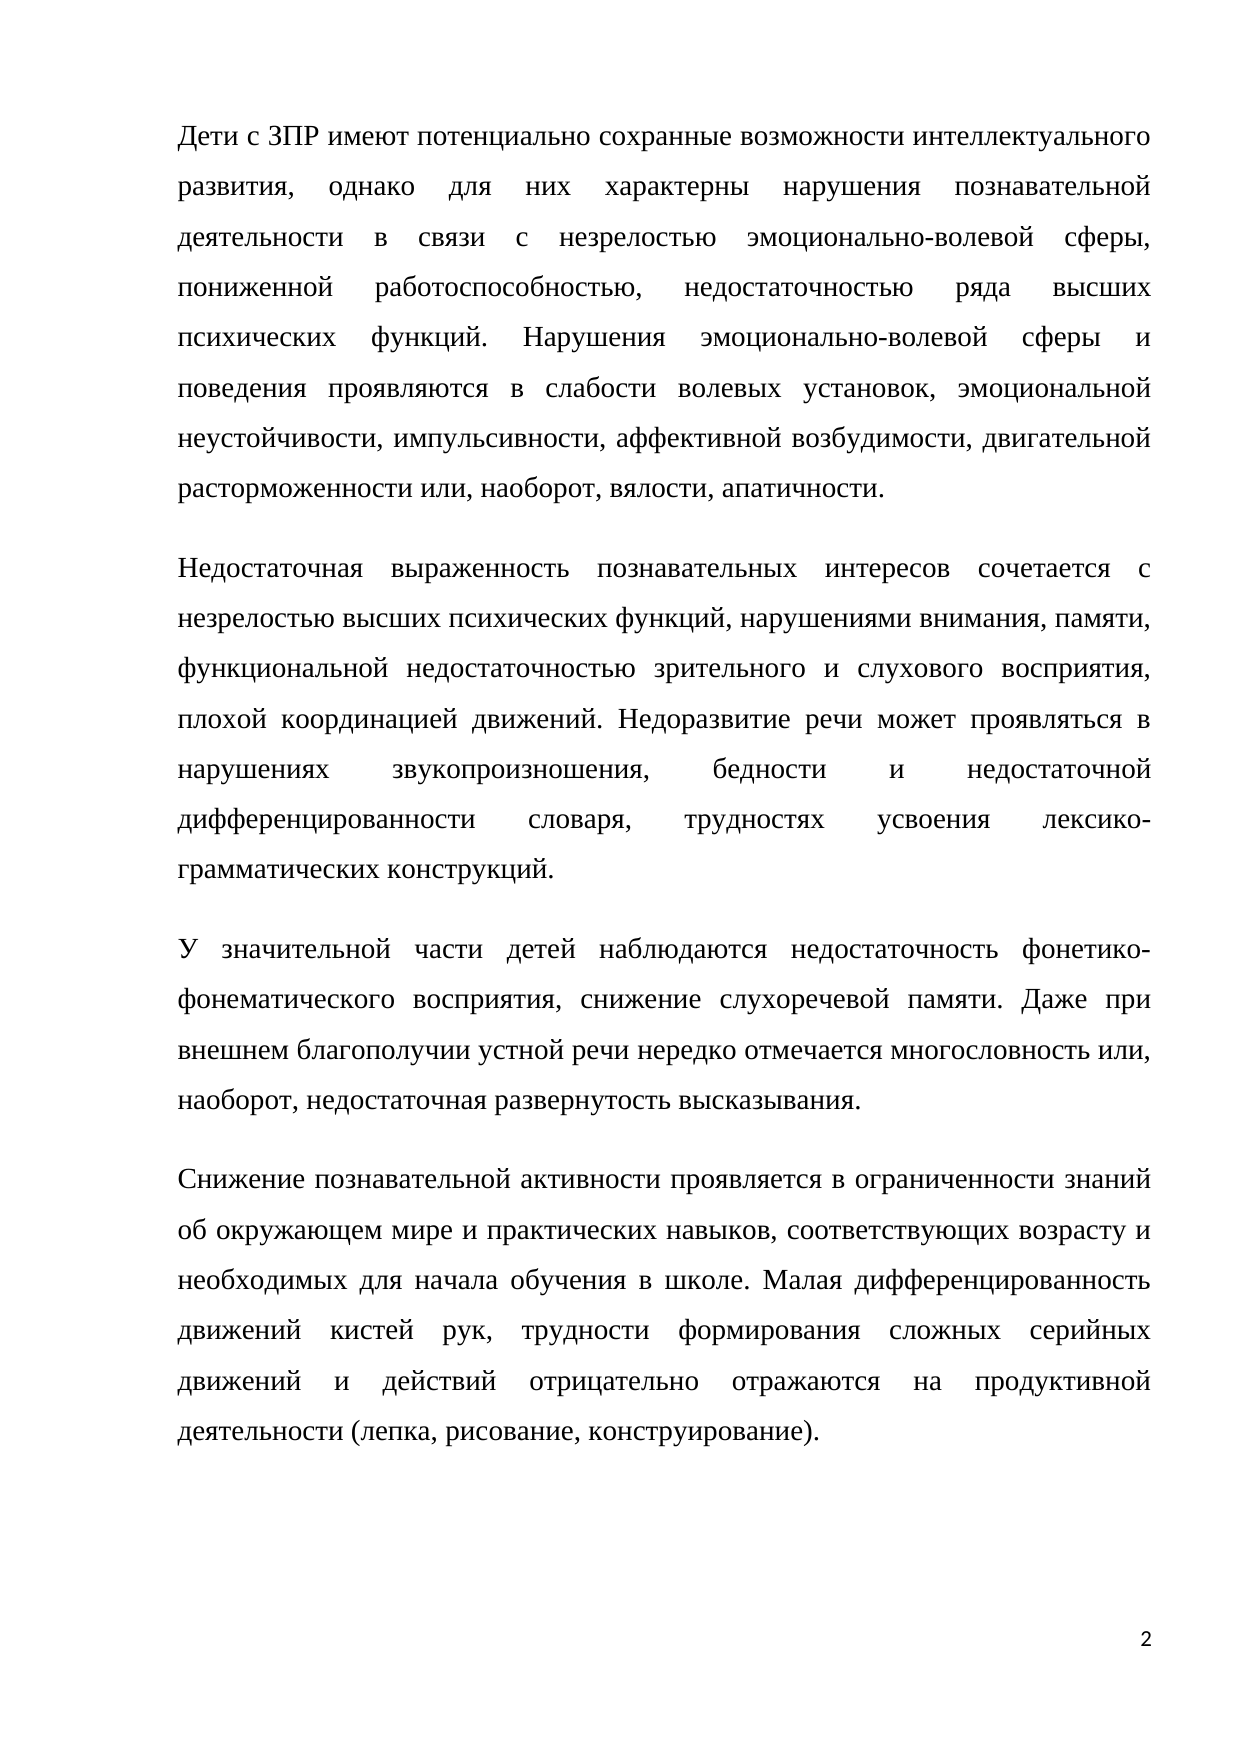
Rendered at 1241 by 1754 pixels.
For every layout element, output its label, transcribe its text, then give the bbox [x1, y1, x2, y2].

text Снижение познавательной активности проявляется в ограниченности знаний об окружающем мире и практических навыков, соответствующих возрасту и необходимых для начала обучения в школе. Малая дифференцированность движений кистей рук, трудности формирования сложных серийных движений и действий отрицательно отражаются на продуктивной деятельности (лепка, рисование, конструирование). [177, 1162, 1152, 1447]
text У значительной части детей наблюдаются недостаточность фонетико-фонематического восприятия, снижение слухоречевой памяти. Даже при внешнем благополучии устной речи нередко отмечается многословность или, наоборот, недостаточная развернутость высказывания. [177, 931, 1152, 1116]
text Недостаточная выраженность познавательных интересов сочетается с незрелостью высших психических функций, нарушениями внимания, памяти, функциональной недостаточностью зрительного и слухового восприятия, плохой координацией движений. Недоразвитие речи может проявляться в нарушениях звукопроизношения, бедности и недостаточной дифференцированности словаря, трудностях усвоения лексико-грамматических конструкций. [177, 550, 1152, 885]
text Дети с ЗПР имеют потенциально сохранные возможности интеллектуального развития, однако для них характерны нарушения познавательной деятельности в связи с незрелостью эмоционально-волевой сферы, пониженной работоспособностью, недостаточностью ряда высших психических функций. Нарушения эмоционально-волевой сферы и поведения проявляются в слабости волевых установок, эмоциональной неустойчивости, импульсивности, аффективной возбудимости, двигательной расторможенности или, наоборот, вялости, апатичности. [177, 118, 1152, 504]
